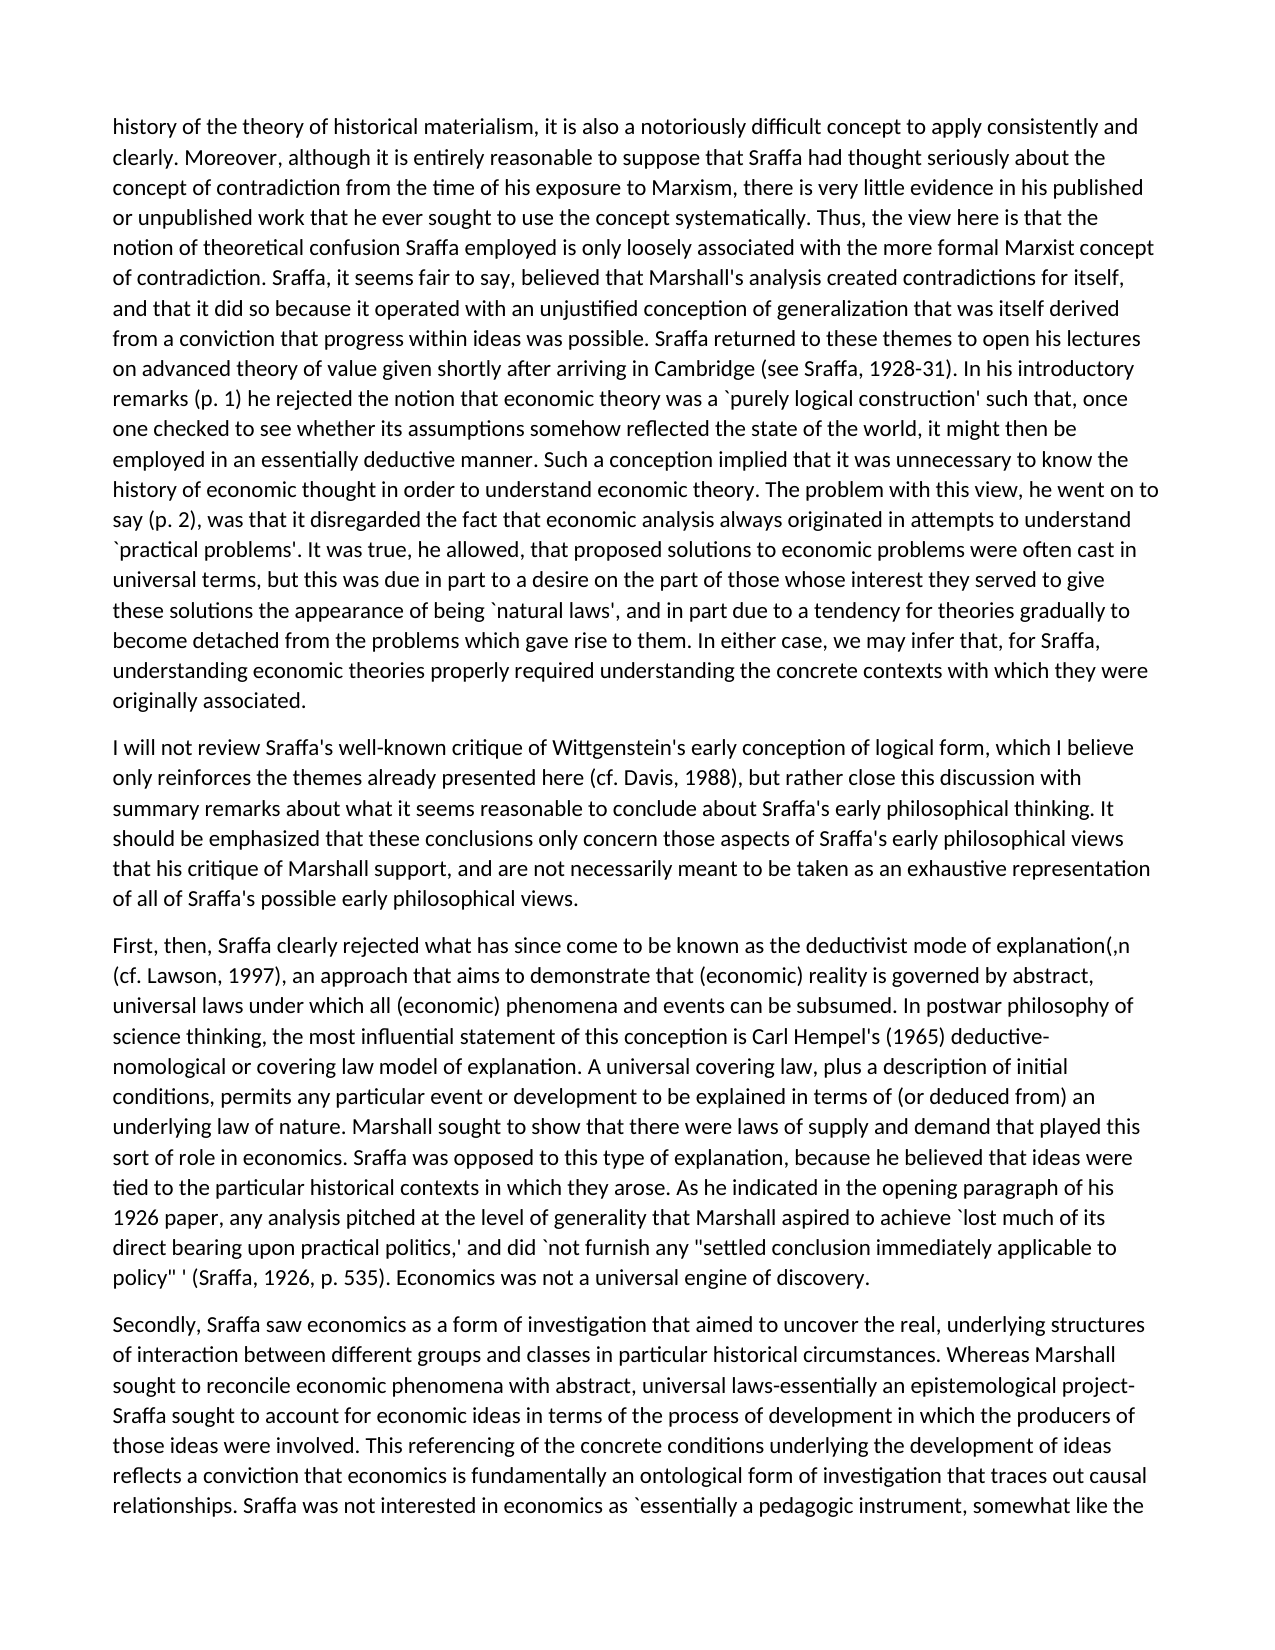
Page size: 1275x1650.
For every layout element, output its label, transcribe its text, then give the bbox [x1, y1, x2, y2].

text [112, 1310, 1162, 1520]
text I will not review Sraffa's well-known critique of Wittgenstein's early conception of logical form, which I believe only reinforces the themes already presented here (cf. Davis, 1988), but rather close this discussion with summary remarks about what it seems reasonable to conclude about Sraffa's early philosophical thinking. It should be emphasized that these conclusions only concern those aspects of Sraffa's early philosophical views that his critique of Marshall support, and are not necessarily meant to be taken as an exhaustive representation of all of Sraffa's possible early philosophical views. [112, 733, 1162, 912]
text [112, 112, 1162, 714]
text First, then, Sraffa clearly rejected what has since come to be known as the deductivist mode of explanation(,n (cf. Lawson, 1997), an approach that aims to demonstrate that (economic) reality is governed by abstract, universal laws under which all (economic) phenomena and events can be subsumed. In postwar philosophy of science thinking, the most influential statement of this conception is Carl Hempel's (1965) deductive-nomological or covering law model of explanation. A universal covering law, plus a description of initial conditions, permits any particular event or development to be explained in terms of (or deduced from) an underlying law of nature. Marshall sought to show that there were laws of supply and demand that played this sort of role in economics. Sraffa was opposed to this type of explanation, because he believed that ideas were tied to the particular historical contexts in which they arose. As he indicated in the opening paragraph of his 1926 paper, any analysis pitched at the level of generality that Marshall aspired to achieve `lost much of its direct bearing upon practical politics,' and did `not furnish any "settled conclusion immediately applicable to policy" ' (Sraffa, 1926, p. 535). Economics was not a universal engine of discovery. [112, 931, 1162, 1292]
